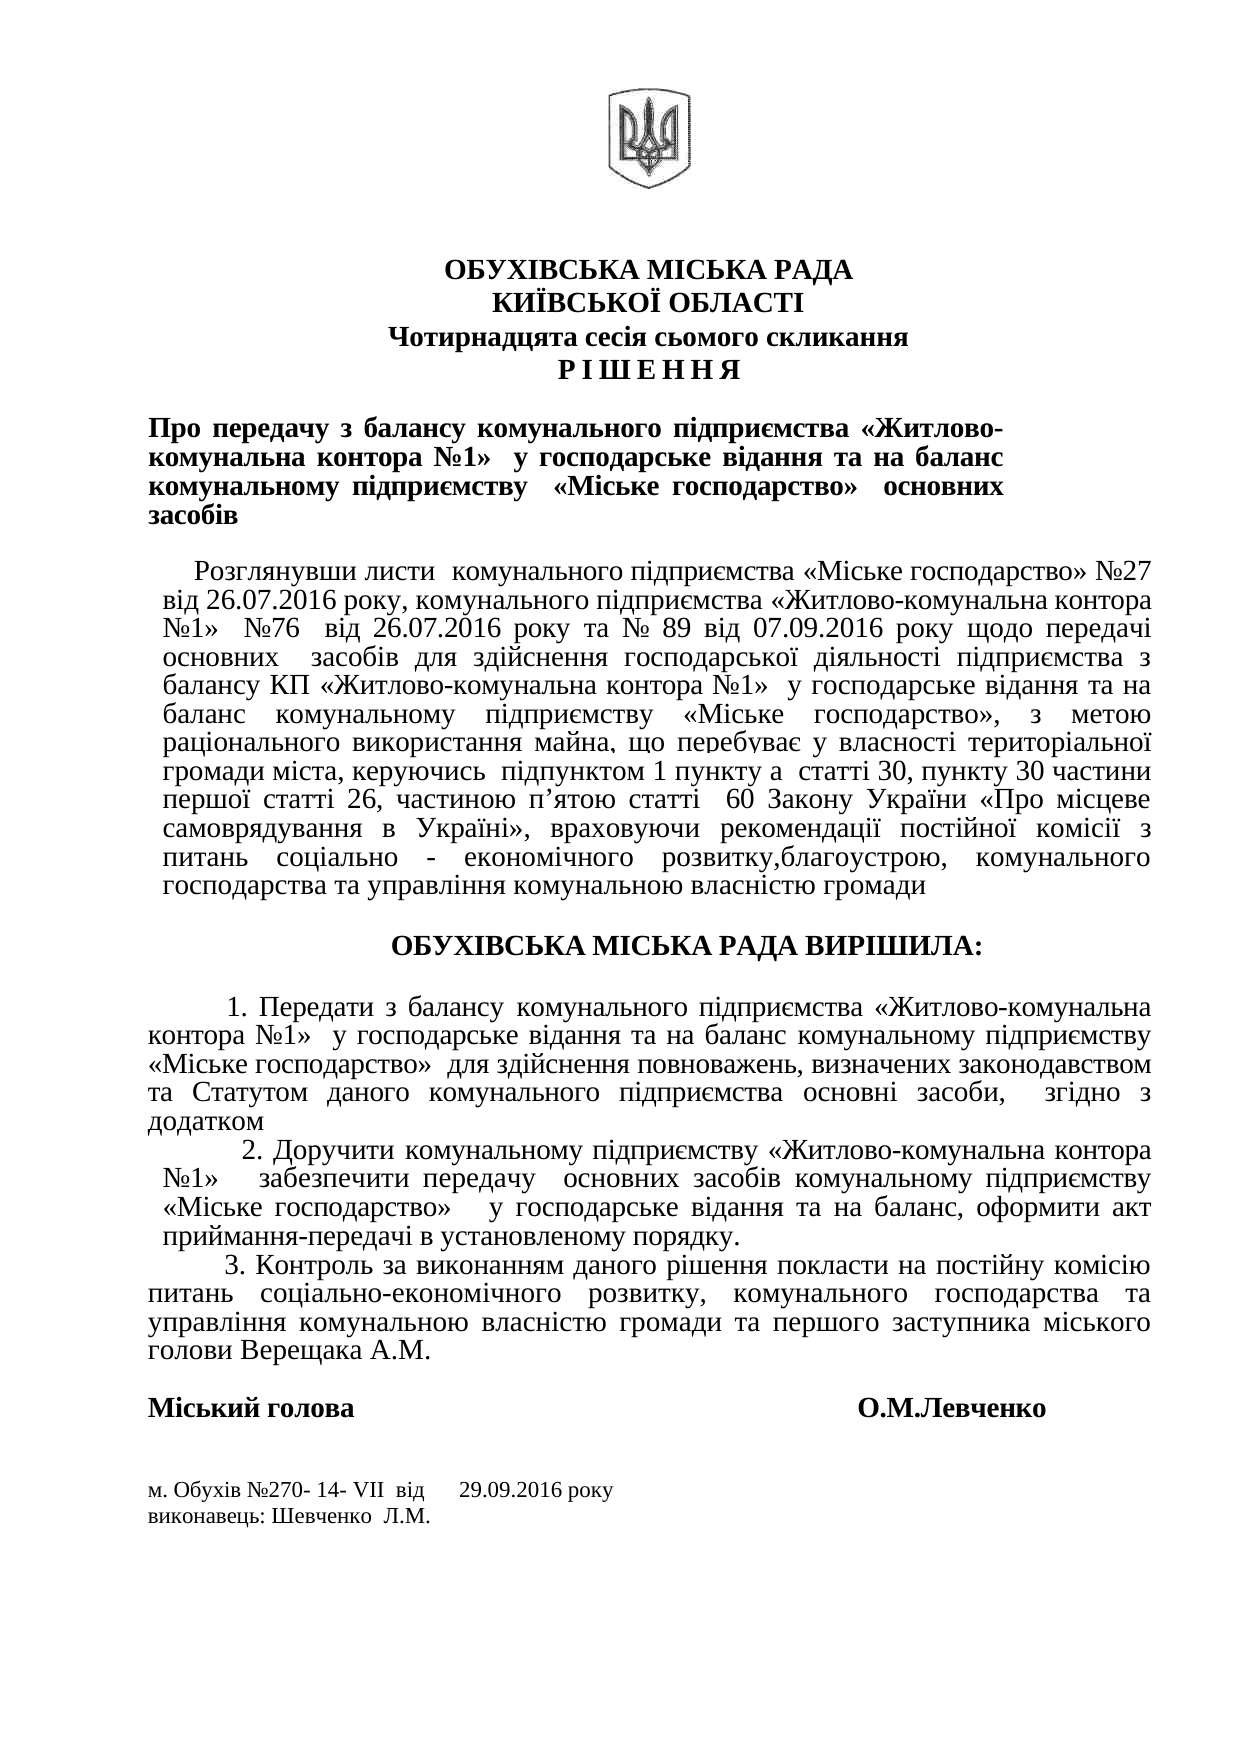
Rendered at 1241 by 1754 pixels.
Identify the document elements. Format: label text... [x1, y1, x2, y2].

text 3. Контроль за виконанням даного рішення покласти на постійну комісію питань соціально-економічного розвитку, комунального господарства та управління комунальною власністю громади та першого заступника міського голови Верещака А.М. [148, 1251, 1152, 1365]
text Міський голова О.М.Левченко [148, 1395, 1152, 1423]
text КИЇВСЬКОЇ ОБЛАСТІ [148, 286, 1149, 319]
text виконавець: Шевченко Л.М. [148, 1503, 1152, 1529]
picture [608, 88, 691, 189]
text РІШЕННЯ [148, 353, 1150, 386]
text 2. Доручити комунальному підприємству «Житлово-комунальна контора №1» забезпечити передачу основних засобів комунальному підприємству «Міське господарство» у господарське відання та на баланс, оформити акт приймання-передачі в установленому порядку. [162, 1137, 1152, 1251]
text Про передачу з балансу комунального підприємства «Житлово-комунальна контора №1» у господарське відання та на баланс комунальному підприємству «Міське господарство» основних засобів [148, 414, 1004, 530]
text ОБУХІВСЬКА МІСЬКА РАДА ВИРІШИЛА: [74, 928, 1152, 962]
text ОБУХІВСЬКА МІСЬКА РАДА [148, 252, 1150, 286]
text м. Обухів №270- 14- VІІ від 29.09.2016 року [148, 1476, 1152, 1503]
text 1. Передати з балансу комунального підприємства «Житлово-комунальна контора №1» у господарське відання та на баланс комунальному підприємству «Міське господарство» для здійснення повноважень, визначених законодавством та Статутом даного комунального підприємства основні засоби, згідно з додатком [148, 993, 1152, 1136]
text Чотирнадцята сесія сьомого скликання [148, 319, 1149, 353]
text Розглянувши листи комунального підприємства «Міське господарство» №27 від 26.07.2016 року, комунального підприємства «Житлово-комунальна контора №1» №76 від 26.07.2016 року та № 89 від 07.09.2016 року щодо передачі основних засобів для здійснення господарської діяльності підприємства з балансу КП «Житлово-комунальна контора №1» у господарське відання та на баланс комунальному підприємству «Міське господарство», з метою раціонального використання майна, що перебуває у власності територіальної громади міста, керуючись підпунктом 1 пункту а статті 30, пункту 30 частини першої статті 26, частиною п’ятою статті 60 Закону України «Про місцеве самоврядування в Україні», враховуючи рекомендації постійної комісії з питань соціально - економічного розвитку,благоустрою, комунального господарства та управління комунальною власністю громади [162, 558, 1152, 900]
